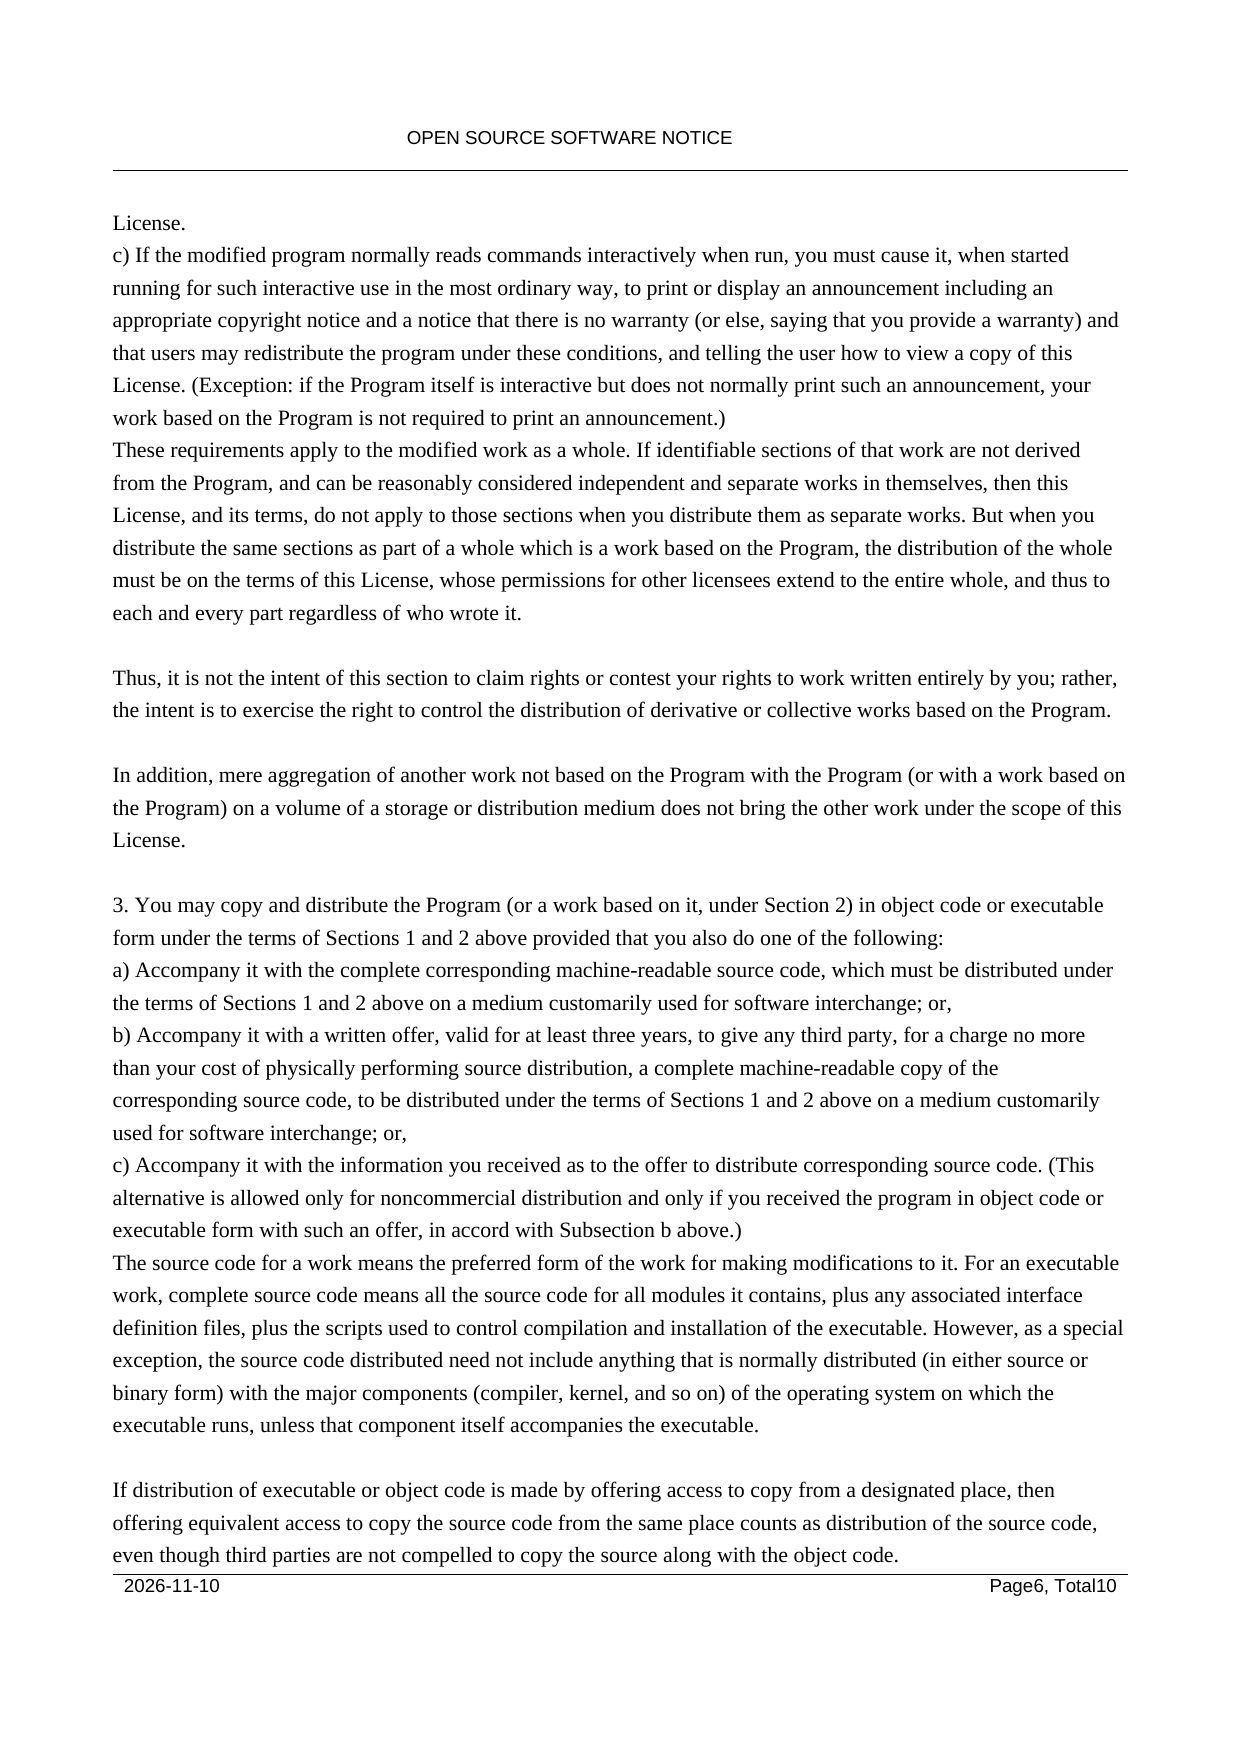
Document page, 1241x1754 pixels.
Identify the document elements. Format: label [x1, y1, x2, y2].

text [112, 206, 1128, 1571]
